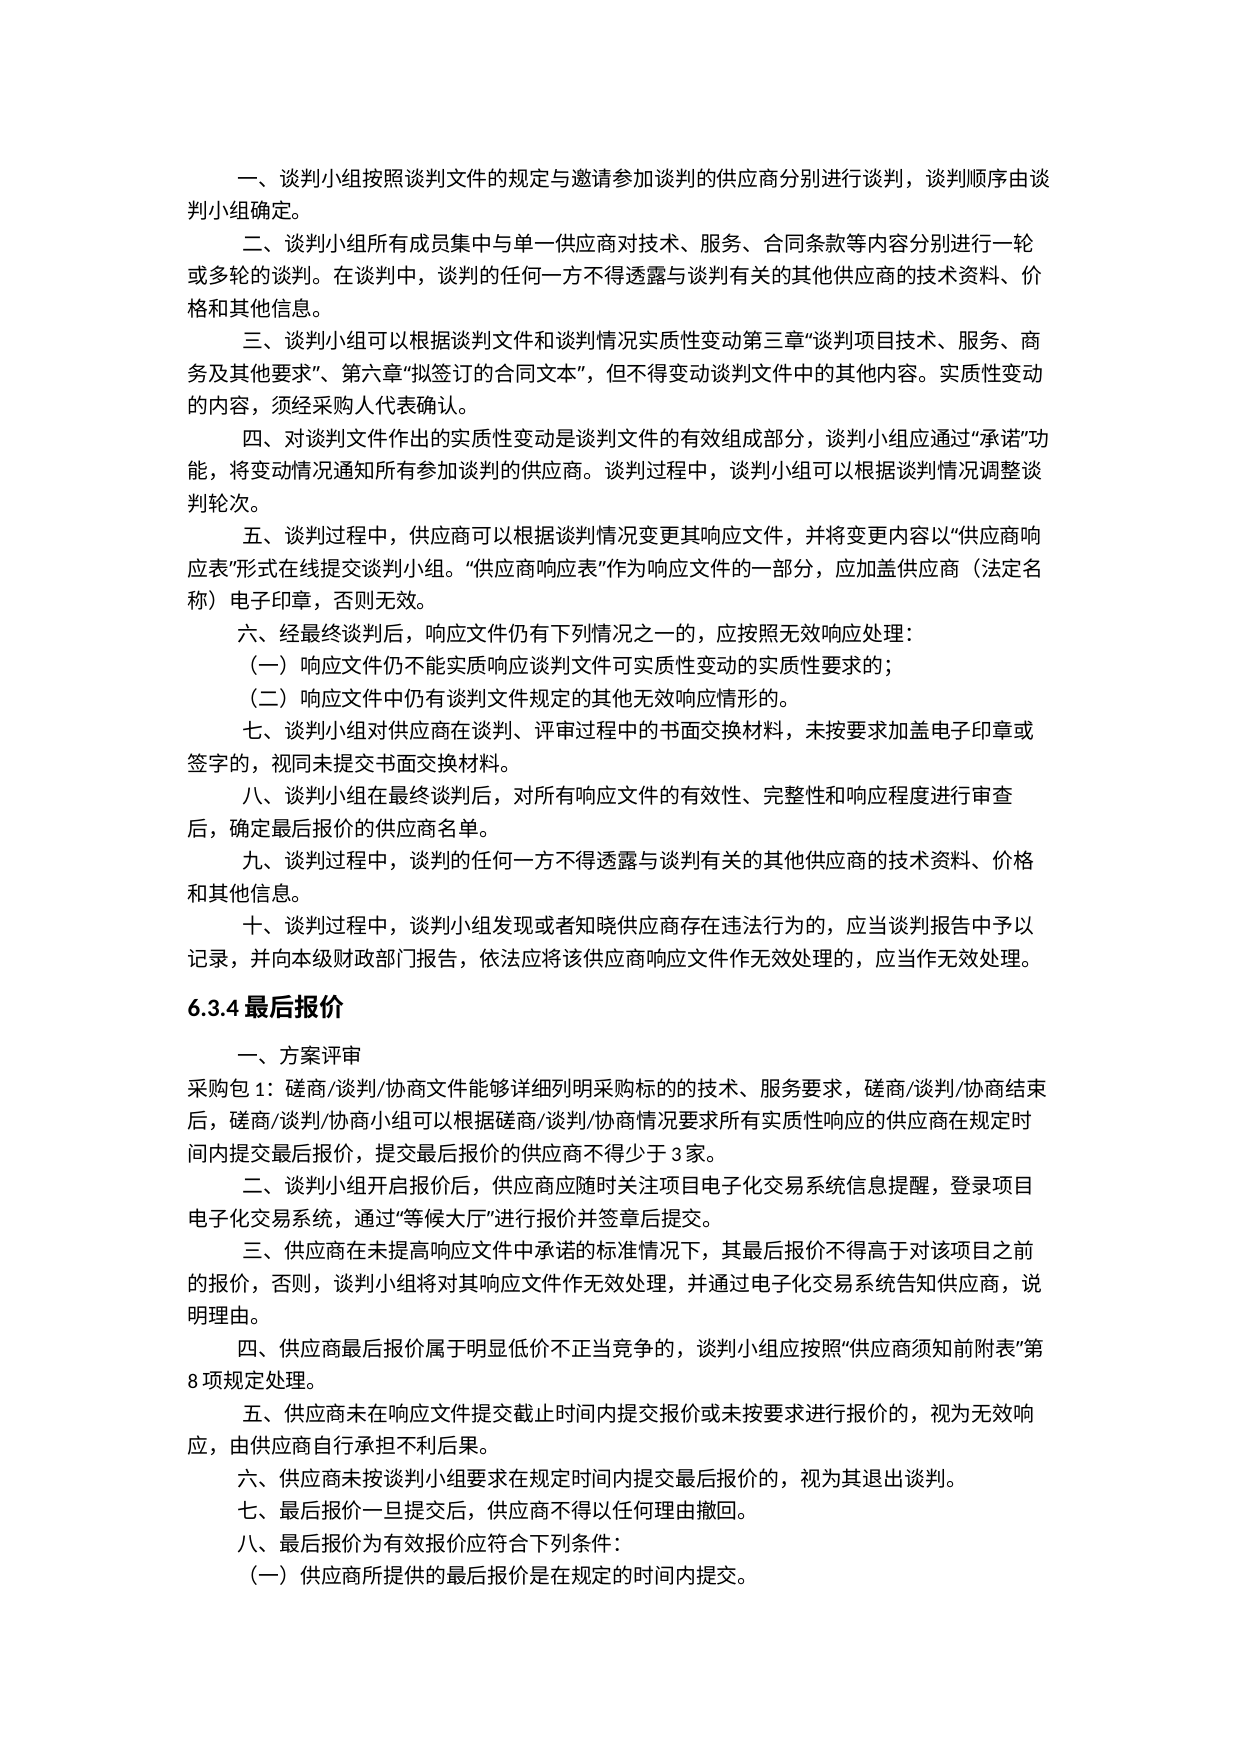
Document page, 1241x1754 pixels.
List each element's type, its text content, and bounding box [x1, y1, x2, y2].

text （二）响应文件中仍有谈判文件规定的其他无效响应情形的。 [187, 682, 1053, 714]
text 七、最后报价一旦提交后，供应商不得以任何理由撤回。 [187, 1494, 1053, 1527]
text 四、供应商最后报价属于明显低价不正当竞争的，谈判小组应按照“供应商须知前附表”第8项规定处理。 [187, 1332, 1053, 1397]
text （一）响应文件仍不能实质响应谈判文件可实质性变动的实质性要求的； [187, 649, 1053, 682]
text 四、对谈判文件作出的实质性变动是谈判文件的有效组成部分，谈判小组应通过“承诺”功能，将变动情况通知所有参加谈判的供应商。谈判过程中，谈判小组可以根据谈判情况调整谈判轮次。 [187, 422, 1053, 519]
text 九、谈判过程中，谈判的任何一方不得透露与谈判有关的其他供应商的技术资料、价格和其他信息。 [187, 844, 1053, 909]
text 一、谈判小组按照谈判文件的规定与邀请参加谈判的供应商分别进行谈判，谈判顺序由谈判小组确定。 [187, 162, 1053, 227]
text 十、谈判过程中，谈判小组发现或者知晓供应商存在违法行为的，应当谈判报告中予以记录，并向本级财政部门报告，依法应将该供应商响应文件作无效处理的，应当作无效处理。 [187, 909, 1053, 974]
text 采购包1：磋商/谈判/协商文件能够详细列明采购标的的技术、服务要求，磋商/谈判/协商结束后，磋商/谈判/协商小组可以根据磋商/谈判/协商情况要求所有实质性响应的供应商在规定时间内提交最后报价，提交最后报价的供应商不得少于3家。 [187, 1072, 1053, 1169]
text 七、谈判小组对供应商在谈判、评审过程中的书面交换材料，未按要求加盖电子印章或签字的，视同未提交书面交换材料。 [187, 714, 1053, 779]
text 二、谈判小组开启报价后，供应商应随时关注项目电子化交易系统信息提醒，登录项目电子化交易系统，通过“等候大厅”进行报价并签章后提交。 [187, 1169, 1053, 1234]
text 五、谈判过程中，供应商可以根据谈判情况变更其响应文件，并将变更内容以“供应商响应表”形式在线提交谈判小组。“供应商响应表”作为响应文件的一部分，应加盖供应商（法定名称）电子印章，否则无效。 [187, 519, 1053, 617]
text 六、供应商未按谈判小组要求在规定时间内提交最后报价的，视为其退出谈判。 [187, 1462, 1053, 1494]
text 三、谈判小组可以根据谈判文件和谈判情况实质性变动第三章“谈判项目技术、服务、商务及其他要求”、第六章“拟签订的合同文本”，但不得变动谈判文件中的其他内容。实质性变动的内容，须经采购人代表确认。 [187, 324, 1053, 422]
text 八、最后报价为有效报价应符合下列条件： [187, 1527, 1053, 1559]
text 一、方案评审 [187, 1039, 1053, 1072]
text 六、经最终谈判后，响应文件仍有下列情况之一的，应按照无效响应处理： [187, 617, 1053, 649]
text 五、供应商未在响应文件提交截止时间内提交报价或未按要求进行报价的，视为无效响应，由供应商自行承担不利后果。 [187, 1397, 1053, 1462]
text 二、谈判小组所有成员集中与单一供应商对技术、服务、合同条款等内容分别进行一轮或多轮的谈判。在谈判中，谈判的任何一方不得透露与谈判有关的其他供应商的技术资料、价格和其他信息。 [187, 227, 1053, 324]
text 三、供应商在未提高响应文件中承诺的标准情况下，其最后报价不得高于对该项目之前的报价，否则，谈判小组将对其响应文件作无效处理，并通过电子化交易系统告知供应商，说明理由。 [187, 1234, 1053, 1332]
text 八、谈判小组在最终谈判后，对所有响应文件的有效性、完整性和响应程度进行审查后，确定最后报价的供应商名单。 [187, 779, 1053, 844]
text 6.3.4最后报价 [187, 974, 1053, 1039]
text （一）供应商所提供的最后报价是在规定的时间内提交。 [187, 1559, 1053, 1592]
